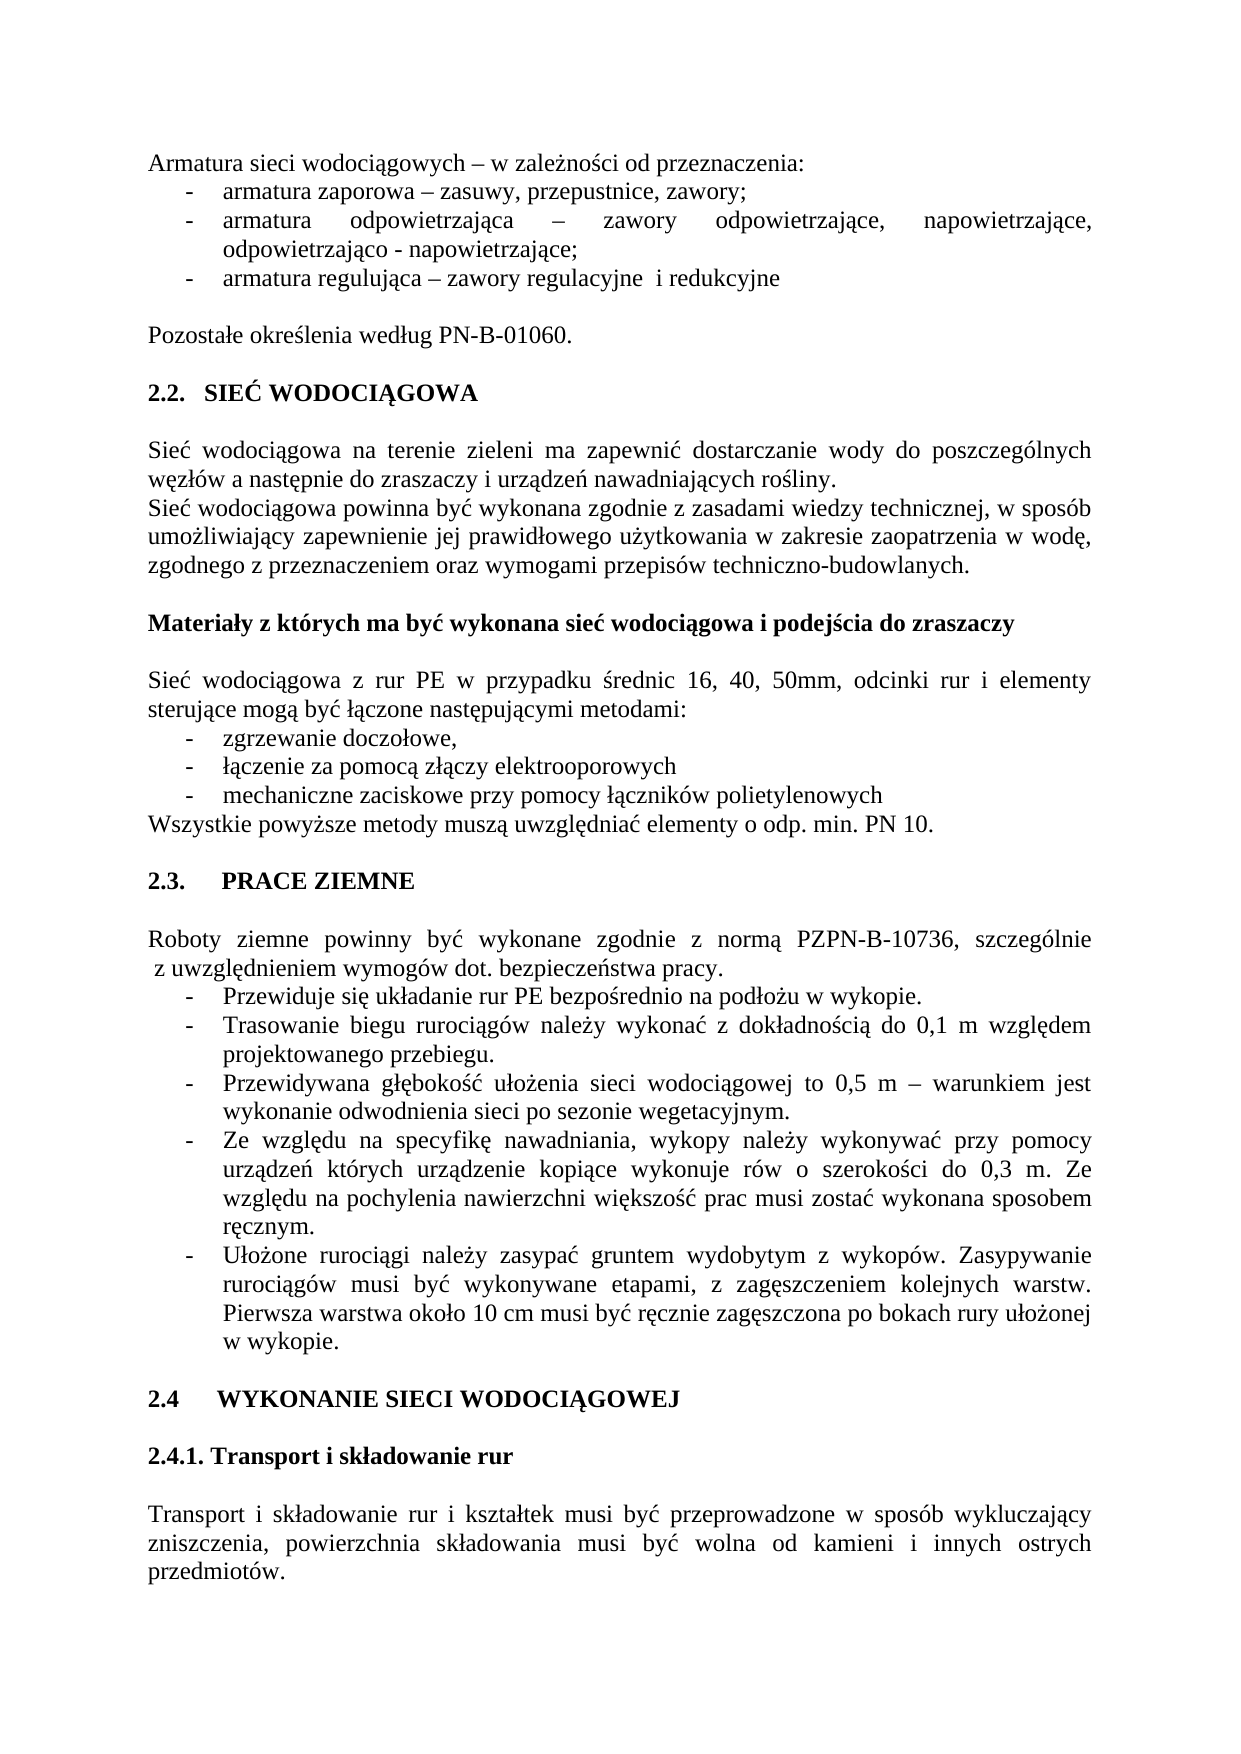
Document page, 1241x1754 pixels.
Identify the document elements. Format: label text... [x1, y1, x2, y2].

list armatura odpowietrzająca – zawory odpowietrzające, napowietrzające, odpowietrzająco - napowietrzające; [185, 205, 1093, 263]
list Ze względu na specyfikę nawadniania, wykopy należy wykonywać przy pomocy urządzeń których urządzenie kopiące wykonuje rów o szerokości do 0,3 m. Ze względu na pochylenia nawierzchni większość prac musi zostać wykonana sposobem ręcznym. [185, 1125, 1093, 1240]
list Trasowanie biegu rurociągów należy wykonać z dokładnością do 0,1 m względem projektowanego przebiegu. [185, 1010, 1093, 1068]
list armatura zaporowa – zasuwy, przepustnice, zawory; [185, 176, 1093, 205]
text Materiały z których ma być wykonana sieć wodociągowa i podejścia do zraszaczy [148, 608, 1093, 636]
text 2.4.1. Transport i składowanie rur [148, 1441, 1093, 1470]
text 2.2. SIEĆ WODOCIĄGOWA [148, 378, 1093, 406]
list Przewidywana głębokość ułożenia sieci wodociągowej to 0,5 m – warunkiem jest wykonanie odwodnienia sieci po sezonie wegetacyjnym. [185, 1068, 1093, 1125]
text Sieć wodociągowa powinna być wykonana zgodnie z zasadami wiedzy technicznej, w sposób umożliwiający zapewnienie jej prawidłowego użytkowania w zakresie zaopatrzenia w wodę, zgodnego z przeznaczeniem oraz wymogami przepisów techniczno-budowlanych. [148, 493, 1093, 579]
text Wszystkie powyższe metody muszą uwzględniać elementy o odp. min. PN 10. [148, 809, 1093, 838]
list Ułożone rurociągi należy zasypać gruntem wydobytym z wykopów. Zasypywanie rurociągów musi być wykonywane etapami, z zagęszczeniem kolejnych warstw. Pierwsza warstwa około 10 cm musi być ręcznie zagęszczona po bokach rury ułożonej w wykopie. [185, 1240, 1093, 1355]
list zgrzewanie doczołowe, [185, 723, 1093, 751]
list łączenie za pomocą złączy elektrooporowych [185, 751, 1093, 780]
text Roboty ziemne powinny być wykonane zgodnie z normą PZPN-B-10736, szczególnie z uwzględnieniem wymogów dot. bezpieczeństwa pracy. [148, 924, 1093, 981]
list mechaniczne zaciskowe przy pomocy łączników polietylenowych [185, 780, 1093, 809]
text 2.3. PRACE ZIEMNE [148, 866, 1093, 895]
list Przewiduje się układanie rur PE bezpośrednio na podłożu w wykopie. [185, 981, 1093, 1010]
text Sieć wodociągowa z rur PE w przypadku średnic 16, 40, 50mm, odcinki rur i elementy sterujące mogą być łączone następującymi metodami: [148, 665, 1093, 723]
list WYKONANIE SIECI WODOCIĄGOWEJ [148, 1384, 1093, 1413]
text Sieć wodociągowa na terenie zieleni ma zapewnić dostarczanie wody do poszczególnych węzłów a następnie do zraszaczy i urządzeń nawadniających rośliny. [148, 435, 1093, 493]
text Armatura sieci wodociągowych – w zależności od przeznaczenia: [148, 148, 1093, 176]
list armatura regulująca – zawory regulacyjne i redukcyjne [185, 263, 1093, 291]
text Pozostałe określenia według PN-B-01060. [148, 320, 1093, 349]
text Transport i składowanie rur i kształtek musi być przeprowadzone w sposób wykluczający zniszczenia, powierzchnia składowania musi być wolna od kamieni i innych ostrych przedmiotów. [148, 1499, 1093, 1585]
